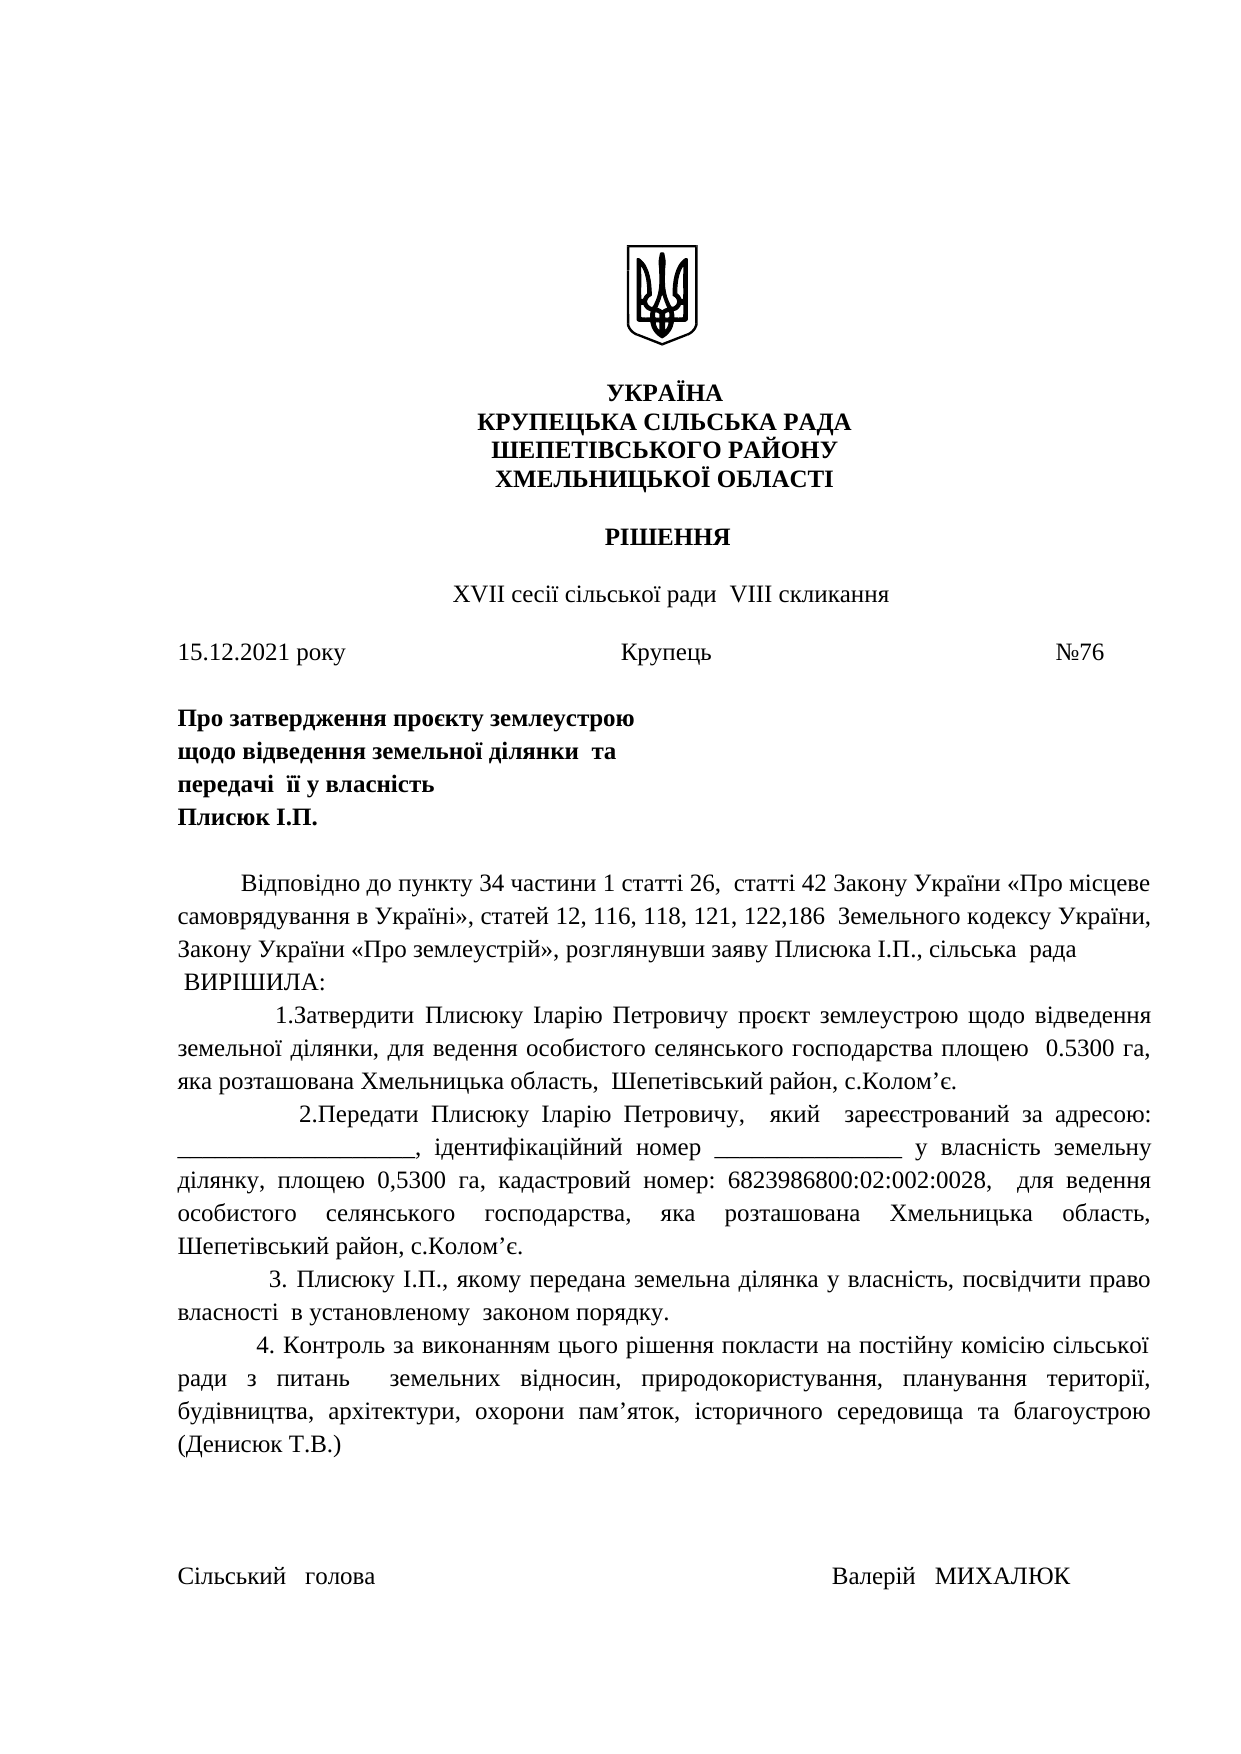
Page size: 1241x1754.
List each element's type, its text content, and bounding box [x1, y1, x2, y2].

text РІШЕННЯ [177, 522, 1152, 551]
text 4. Контроль за виконанням цього рішення покласти на постійну комісію сільської ради з питань земельних відносин, природокористування, планування території, будівництва, архітектури, охорони пам’яток, історичного середовища та благоустрою (Денисюк Т.В.) [177, 1330, 1152, 1458]
text 15.12.2021 року Крупець №76 [177, 637, 1152, 666]
text Плисюк І.П. [177, 802, 1152, 831]
text УКРАЇНА [177, 378, 1152, 407]
text передачі її у власність [177, 769, 1152, 798]
text Сільський голова Валерій МИХАЛЮК [177, 1561, 1152, 1590]
text КРУПЕЦЬКА СІЛЬСЬКА РАДА [177, 407, 1152, 436]
text ХVІІ сесії сільської ради VІІІ скликання [177, 579, 1152, 608]
text 3. Плисюку І.П., якому передана земельна ділянка у власність, посвідчити право власності в установленому законом порядку. [177, 1264, 1152, 1326]
text Про затвердження проєкту землеустрою [177, 703, 1152, 732]
text ВИРІШИЛА: [177, 967, 1152, 996]
text щодо відведення земельної ділянки та [177, 736, 1152, 765]
text 2.Передати Плисюку Іларію Петровичу, який зареєстрований за адресою: ___________________, ідентифікаційний номер _______________ у власність земельну ділянку, площею 0,5300 га, кадастровий номер: 6823986800:02:002:0028, для ведення особистого селянського господарства, яка розташована Хмельницька область, Шепетівський район, с.Колом’є. [177, 1099, 1152, 1260]
text Відповідно до пункту 34 частини 1 статті 26, статті 42 Закону України «Про місцеве самоврядування в Україні», статей 12, 116, 118, 121, 122,186 Земельного кодексу України, Закону України «Про землеустрій», розглянувши заяву Плисюка І.П., сільська рада [177, 868, 1152, 963]
text 1.Затвердити Плисюку Іларію Петровичу проєкт землеустрою щодо відведення земельної ділянки, для ведення особистого селянського господарства площею 0.5300 га, яка розташована Хмельницька область, Шепетівський район, с.Колом’є. [177, 1000, 1152, 1095]
text ХМЕЛЬНИЦЬКОЇ ОБЛАСТІ [177, 464, 1152, 493]
text ШЕПЕТІВСЬКОГО РАЙОНУ [177, 436, 1152, 464]
